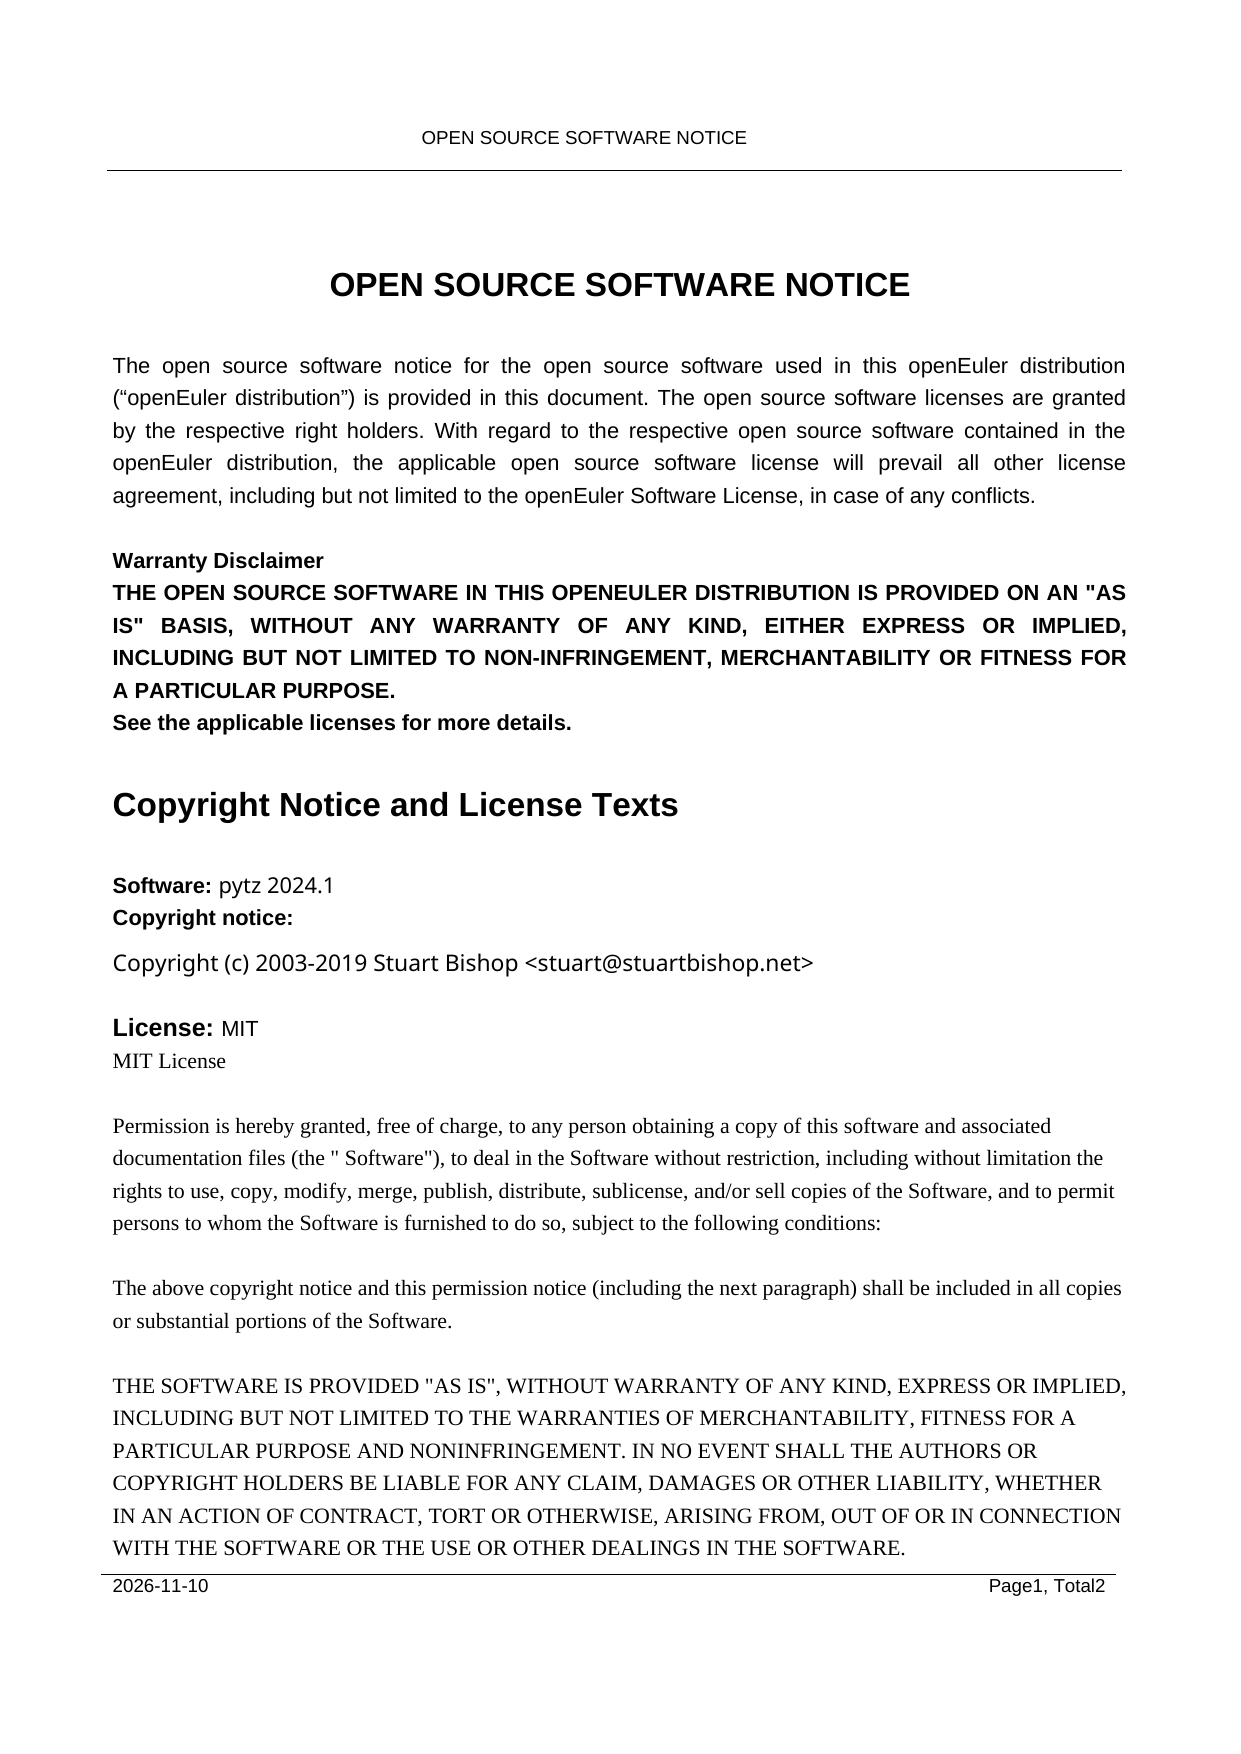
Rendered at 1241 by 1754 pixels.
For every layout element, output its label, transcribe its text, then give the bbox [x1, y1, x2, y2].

title Software: pytz 2024.1 [112, 869, 1128, 901]
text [112, 1044, 1128, 1564]
text The open source software notice for the open source software used in this openEuler distribution (“openEuler distribution”) is provided in this document. The open source software licenses are granted by the respective right holders. With regard to the respective open source software contained in the openEuler distribution, the applicable open source software license will prevail all other license agreement, including but not limited to the openEuler Software License, in case of any conflicts. [112, 349, 1128, 511]
text Copyright notice: [112, 901, 1128, 934]
text Copyright (c) 2003-2019 Stuart Bishop <stuart@stuartbishop.net> [112, 947, 1128, 1012]
text License: MIT [112, 1012, 1128, 1044]
text OPEN SOURCE SOFTWARE NOTICE [112, 251, 1128, 316]
text Copyright Notice and License Texts [112, 771, 1128, 836]
text THE OPEN SOURCE SOFTWARE IN THIS OPENEULER DISTRIBUTION IS PROVIDED ON AN "AS IS" BASIS, WITHOUT ANY WARRANTY OF ANY KIND, EITHER EXPRESS OR IMPLIED, INCLUDING BUT NOT LIMITED TO NON-INFRINGEMENT, MERCHANTABILITY OR FITNESS FOR A PARTICULAR PURPOSE. See the applicable licenses for more details. [112, 576, 1128, 739]
text Warranty Disclaimer [112, 544, 1128, 576]
